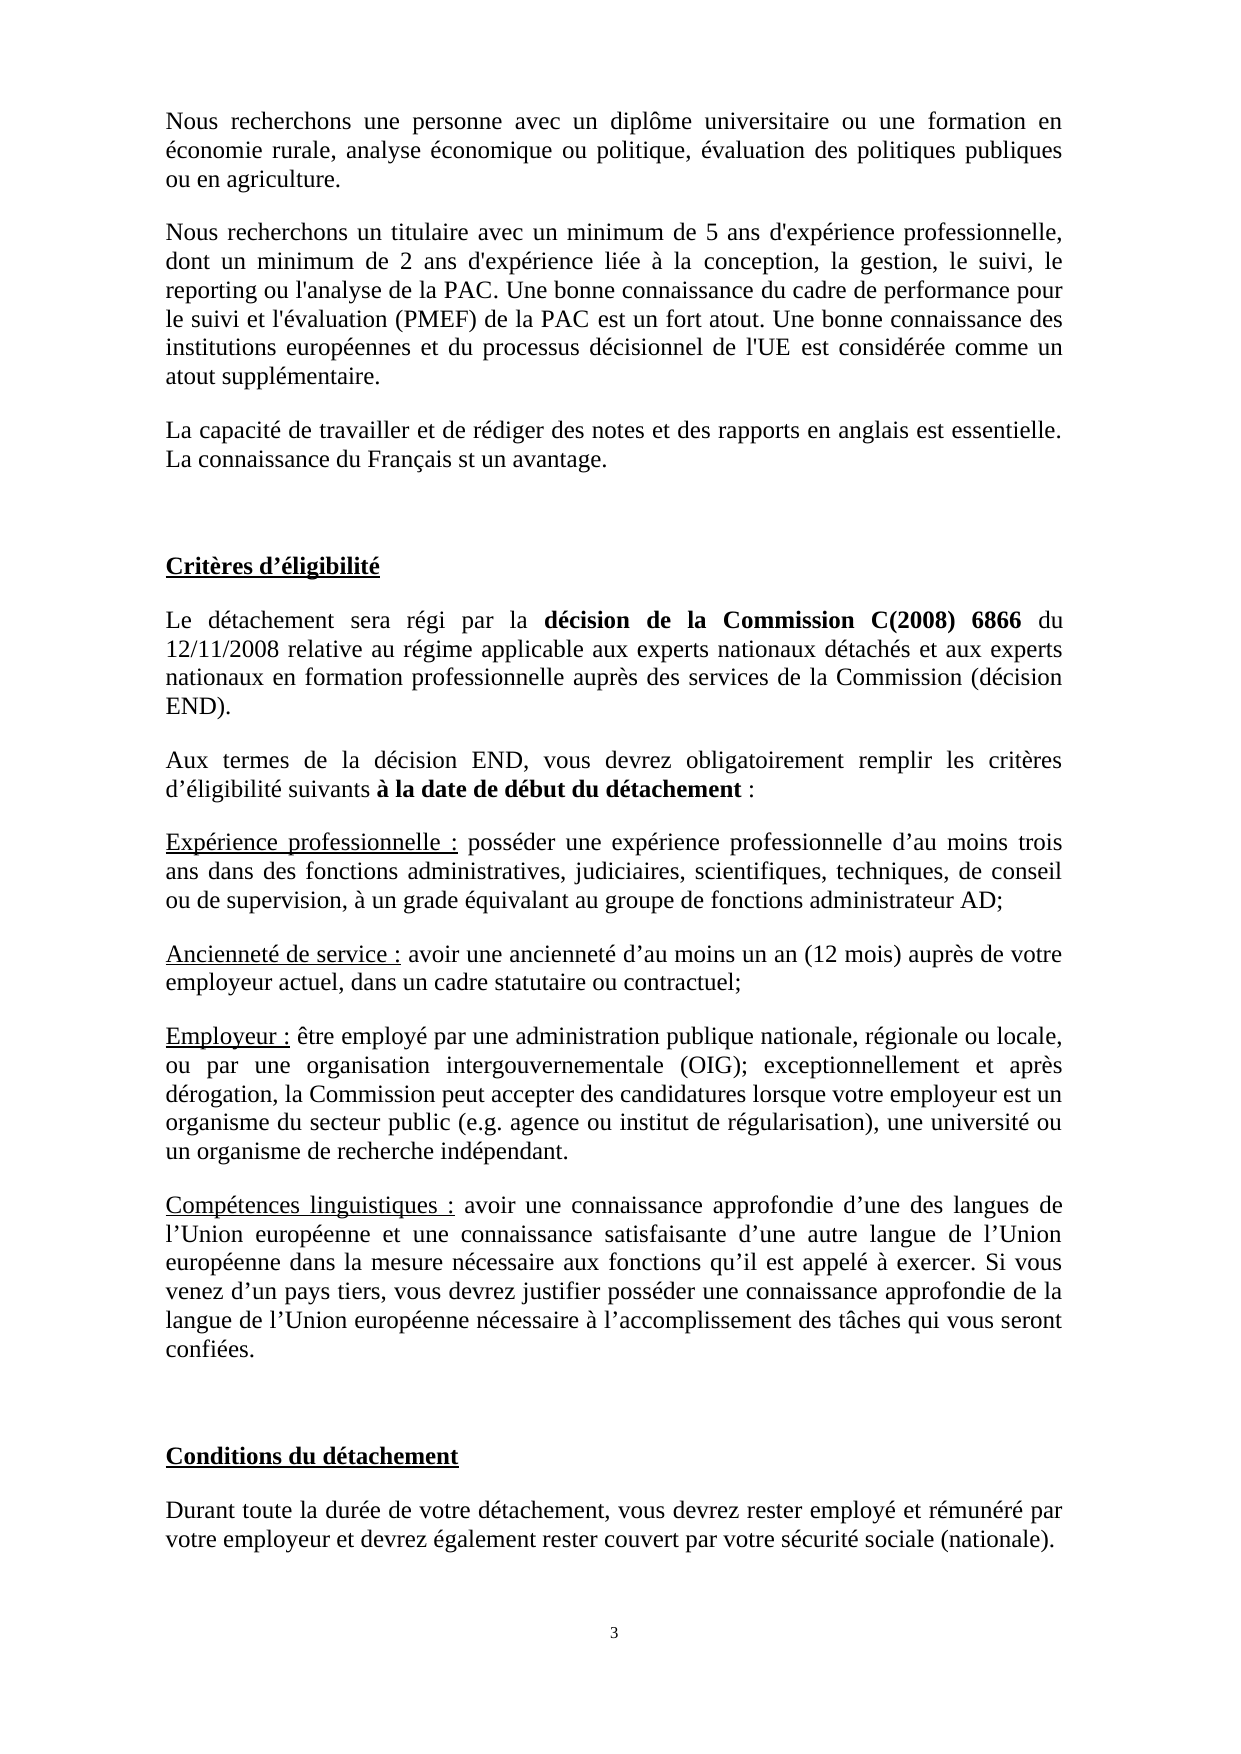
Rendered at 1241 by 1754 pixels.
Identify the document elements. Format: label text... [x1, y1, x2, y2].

text Le détachement sera régi par la décision de la Commission C(2008) 6866 du 12/11/2008 relative au régime applicable aux experts nationaux détachés et aux experts nationaux en formation professionnelle auprès des services de la Commission (décision END). [165, 605, 1063, 720]
text Employeur : être employé par une administration publique nationale, régionale ou locale, ou par une organisation intergouvernementale (OIG); exceptionnellement et après dérogation, la Commission peut accepter des candidatures lorsque votre employeur est un organisme du secteur public (e.g. agence ou institut de régularisation), une université ou un organisme de recherche indépendant. [165, 1021, 1063, 1165]
text Critères d’éligibilité [165, 551, 1063, 580]
text Conditions du détachement [165, 1441, 1063, 1470]
text Durant toute la durée de votre détachement, vous devrez rester employé et rémunéré par votre employeur et devrez également rester couvert par votre sécurité sociale (nationale). [165, 1495, 1063, 1552]
text Ancienneté de service : avoir une ancienneté d’au moins un an (12 mois) auprès de votre employeur actuel, dans un cadre statutaire ou contractuel; [165, 939, 1063, 996]
text Aux termes de la décision END, vous devrez obligatoirement remplir les critères d’éligibilité suivants à la date de début du détachement : [165, 745, 1063, 802]
text Expérience professionnelle : posséder une expérience professionnelle d’au moins trois ans dans des fonctions administratives, judiciaires, scientifiques, techniques, de conseil ou de supervision, à un grade équivalant au groupe de fonctions administrateur AD; [165, 827, 1063, 914]
text Compétences linguistiques : avoir une connaissance approfondie d’une des langues de l’Union européenne et une connaissance satisfaisante d’une autre langue de l’Union européenne dans la mesure nécessaire aux fonctions qu’il est appelé à exercer. Si vous venez d’un pays tiers, vous devrez justifier posséder une connaissance approfondie de la langue de l’Union européenne nécessaire à l’accomplissement des tâches qui vous seront confiées. [165, 1190, 1063, 1362]
